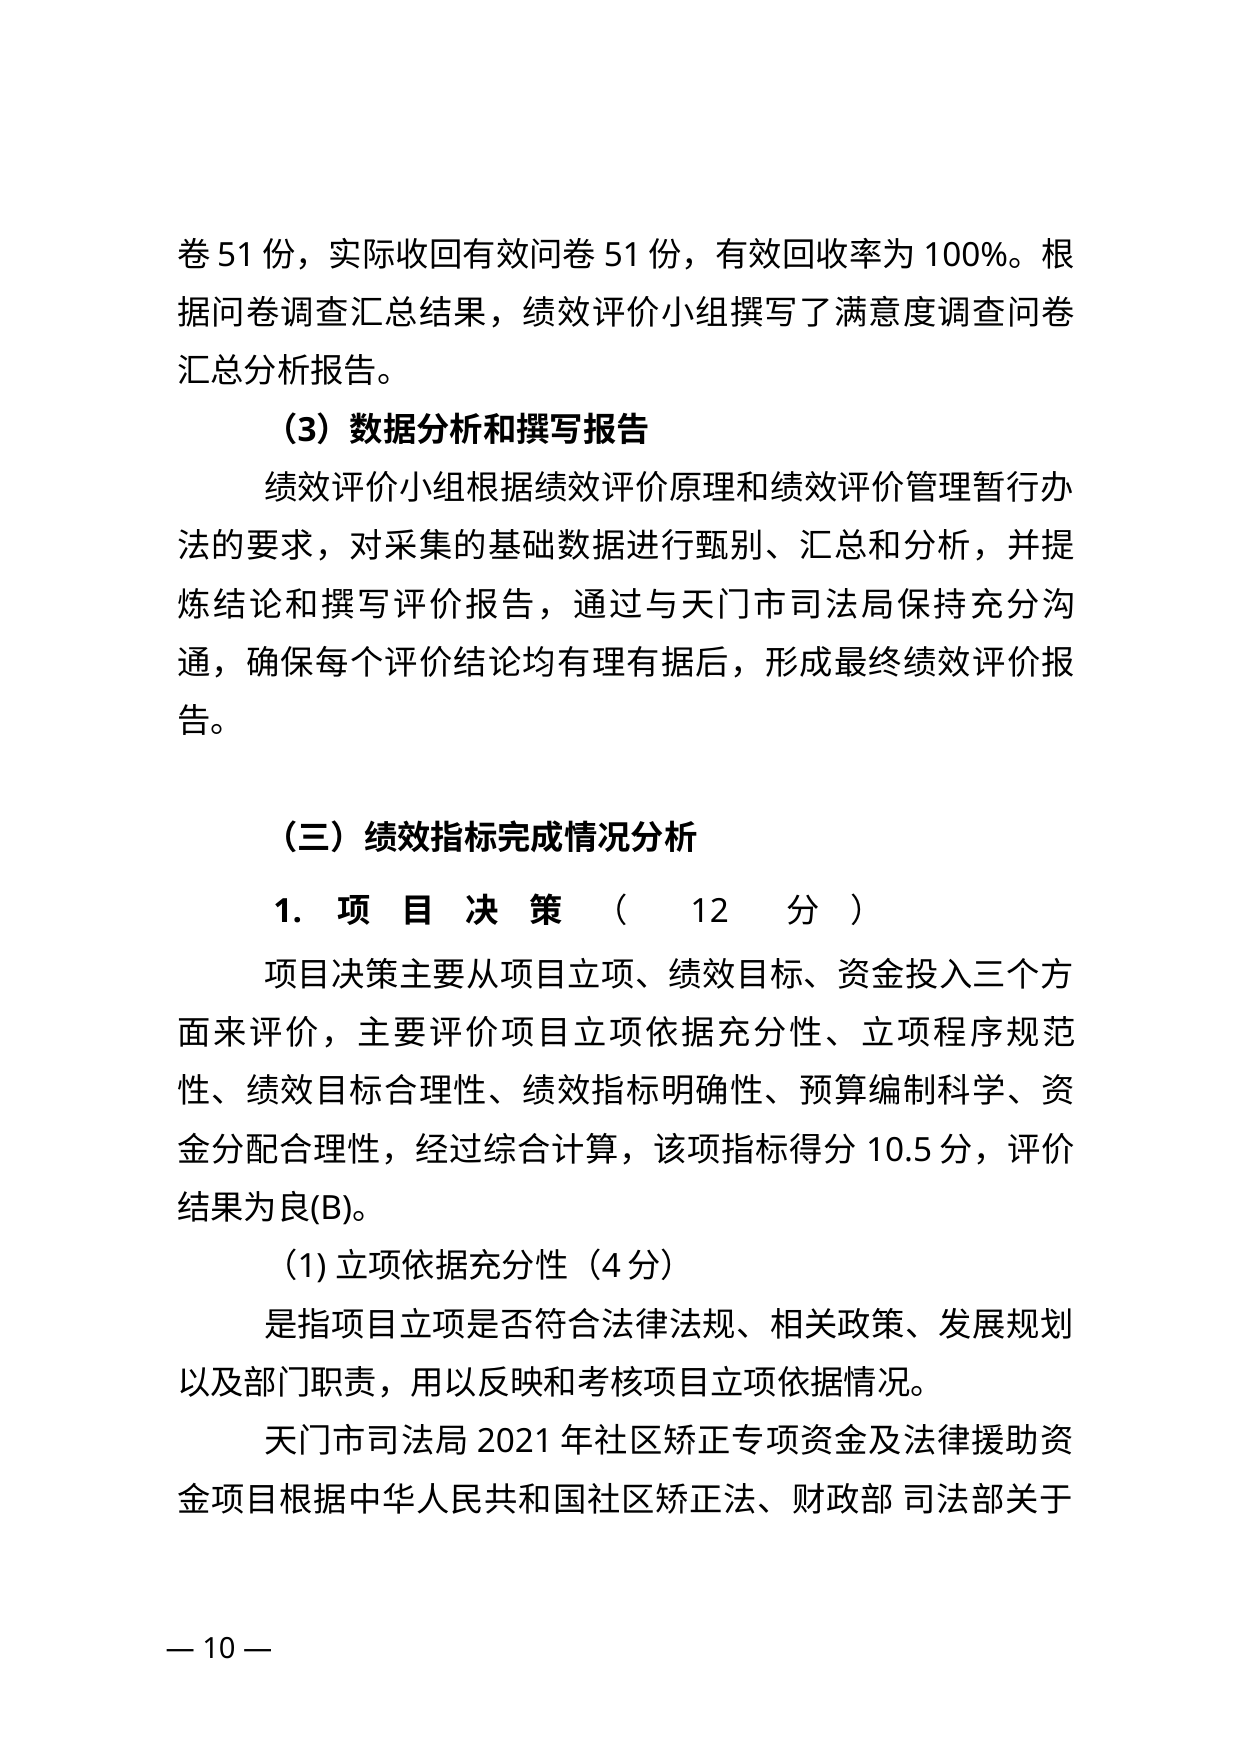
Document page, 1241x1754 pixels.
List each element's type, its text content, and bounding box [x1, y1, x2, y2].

text 1.项目决策（12分） [179, 879, 1070, 939]
list 项目决策主要从项目立项、绩效目标、资金投入三个方面来评价，主要评价项目立项依据充分性、立项程序规范性、绩效目标合理性、绩效指标明确性、预算编制科学、资金分配合理性，经过综合计算，该项指标得分10.5分，评价结果为良(B)。 [177, 939, 1075, 1231]
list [177, 219, 1075, 394]
text （三）绩效指标完成情况分析 [177, 803, 1075, 861]
list （1) 立项依据充分性（4分） [177, 1231, 1075, 1289]
list 是指项目立项是否符合法律法规、相关政策、发展规划以及部门职责，用以反映和考核项目立项依据情况。 [177, 1289, 1075, 1406]
list （3）数据分析和撰写报告 [177, 394, 1075, 453]
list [177, 1406, 1075, 1523]
list 绩效评价小组根据绩效评价原理和绩效评价管理暂行办法的要求，对采集的基础数据进行甄别、汇总和分析，并提炼结论和撰写评价报告，通过与天门市司法局保持充分沟通，确保每个评价结论均有理有据后，形成最终绩效评价报告。 [177, 453, 1075, 744]
